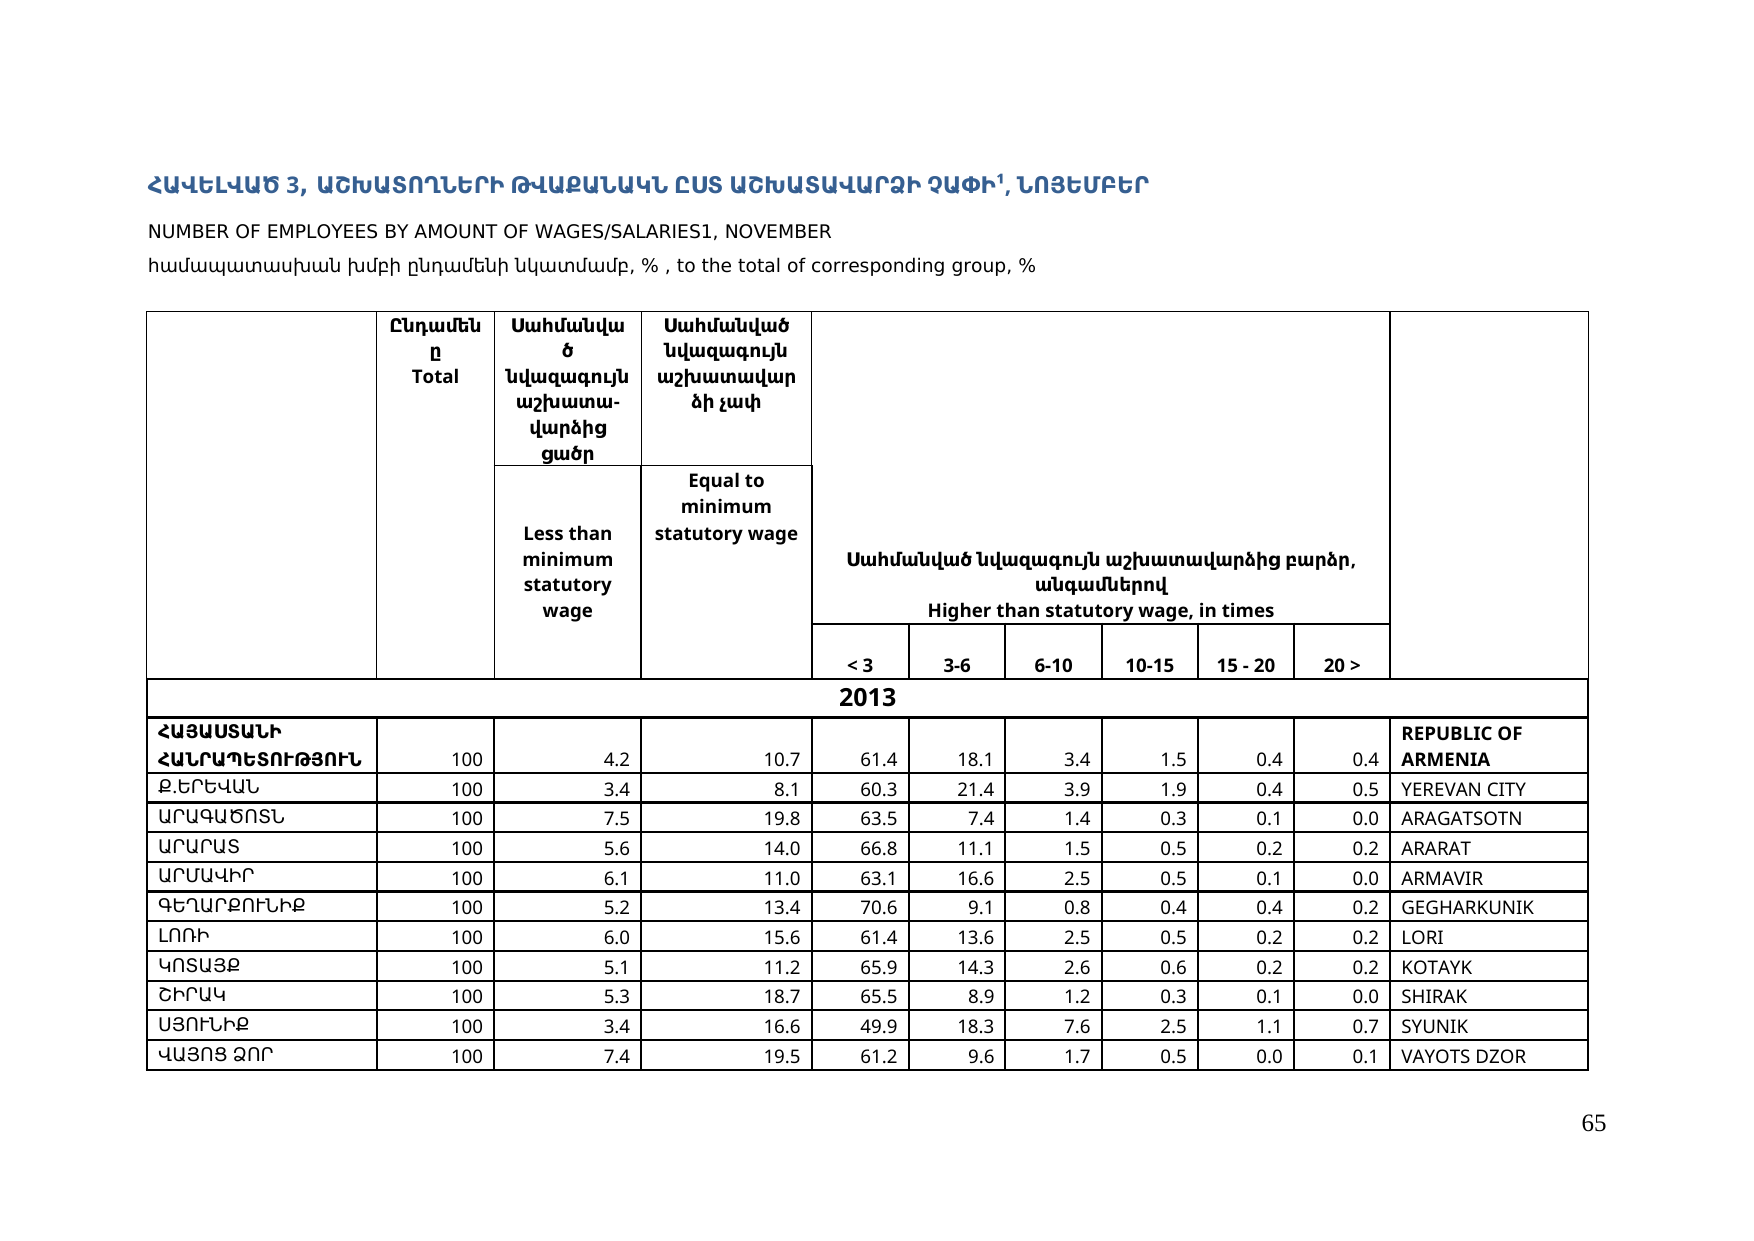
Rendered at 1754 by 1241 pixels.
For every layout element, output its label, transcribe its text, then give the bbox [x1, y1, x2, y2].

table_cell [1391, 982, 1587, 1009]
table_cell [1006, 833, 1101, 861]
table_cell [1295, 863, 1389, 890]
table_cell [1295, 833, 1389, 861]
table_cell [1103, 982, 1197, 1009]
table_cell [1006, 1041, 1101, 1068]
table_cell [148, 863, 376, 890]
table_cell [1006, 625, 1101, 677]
text hամապատասխան խմբի ընդամենի նկատմամբ, % , to the total of corresponding group, % [148, 255, 1606, 299]
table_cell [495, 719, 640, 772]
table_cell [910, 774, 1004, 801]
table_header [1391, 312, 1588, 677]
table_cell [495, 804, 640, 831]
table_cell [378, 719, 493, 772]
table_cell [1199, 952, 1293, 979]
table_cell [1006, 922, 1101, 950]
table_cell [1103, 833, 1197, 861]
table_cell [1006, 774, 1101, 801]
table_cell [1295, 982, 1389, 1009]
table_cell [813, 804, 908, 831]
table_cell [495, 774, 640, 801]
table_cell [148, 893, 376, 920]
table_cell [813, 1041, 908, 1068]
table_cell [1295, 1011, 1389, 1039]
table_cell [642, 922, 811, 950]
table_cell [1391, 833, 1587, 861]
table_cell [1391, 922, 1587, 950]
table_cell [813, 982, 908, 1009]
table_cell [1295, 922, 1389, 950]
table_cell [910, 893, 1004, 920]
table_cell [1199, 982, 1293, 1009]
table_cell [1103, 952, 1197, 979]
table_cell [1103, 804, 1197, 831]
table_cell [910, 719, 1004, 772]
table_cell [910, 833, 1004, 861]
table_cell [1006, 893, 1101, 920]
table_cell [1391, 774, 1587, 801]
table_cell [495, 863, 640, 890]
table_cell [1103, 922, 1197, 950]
text NUMBER OF EMPLOYEES BY AMOUNT OF WAGES/SALARIES1, NOVEMBER [148, 221, 1606, 242]
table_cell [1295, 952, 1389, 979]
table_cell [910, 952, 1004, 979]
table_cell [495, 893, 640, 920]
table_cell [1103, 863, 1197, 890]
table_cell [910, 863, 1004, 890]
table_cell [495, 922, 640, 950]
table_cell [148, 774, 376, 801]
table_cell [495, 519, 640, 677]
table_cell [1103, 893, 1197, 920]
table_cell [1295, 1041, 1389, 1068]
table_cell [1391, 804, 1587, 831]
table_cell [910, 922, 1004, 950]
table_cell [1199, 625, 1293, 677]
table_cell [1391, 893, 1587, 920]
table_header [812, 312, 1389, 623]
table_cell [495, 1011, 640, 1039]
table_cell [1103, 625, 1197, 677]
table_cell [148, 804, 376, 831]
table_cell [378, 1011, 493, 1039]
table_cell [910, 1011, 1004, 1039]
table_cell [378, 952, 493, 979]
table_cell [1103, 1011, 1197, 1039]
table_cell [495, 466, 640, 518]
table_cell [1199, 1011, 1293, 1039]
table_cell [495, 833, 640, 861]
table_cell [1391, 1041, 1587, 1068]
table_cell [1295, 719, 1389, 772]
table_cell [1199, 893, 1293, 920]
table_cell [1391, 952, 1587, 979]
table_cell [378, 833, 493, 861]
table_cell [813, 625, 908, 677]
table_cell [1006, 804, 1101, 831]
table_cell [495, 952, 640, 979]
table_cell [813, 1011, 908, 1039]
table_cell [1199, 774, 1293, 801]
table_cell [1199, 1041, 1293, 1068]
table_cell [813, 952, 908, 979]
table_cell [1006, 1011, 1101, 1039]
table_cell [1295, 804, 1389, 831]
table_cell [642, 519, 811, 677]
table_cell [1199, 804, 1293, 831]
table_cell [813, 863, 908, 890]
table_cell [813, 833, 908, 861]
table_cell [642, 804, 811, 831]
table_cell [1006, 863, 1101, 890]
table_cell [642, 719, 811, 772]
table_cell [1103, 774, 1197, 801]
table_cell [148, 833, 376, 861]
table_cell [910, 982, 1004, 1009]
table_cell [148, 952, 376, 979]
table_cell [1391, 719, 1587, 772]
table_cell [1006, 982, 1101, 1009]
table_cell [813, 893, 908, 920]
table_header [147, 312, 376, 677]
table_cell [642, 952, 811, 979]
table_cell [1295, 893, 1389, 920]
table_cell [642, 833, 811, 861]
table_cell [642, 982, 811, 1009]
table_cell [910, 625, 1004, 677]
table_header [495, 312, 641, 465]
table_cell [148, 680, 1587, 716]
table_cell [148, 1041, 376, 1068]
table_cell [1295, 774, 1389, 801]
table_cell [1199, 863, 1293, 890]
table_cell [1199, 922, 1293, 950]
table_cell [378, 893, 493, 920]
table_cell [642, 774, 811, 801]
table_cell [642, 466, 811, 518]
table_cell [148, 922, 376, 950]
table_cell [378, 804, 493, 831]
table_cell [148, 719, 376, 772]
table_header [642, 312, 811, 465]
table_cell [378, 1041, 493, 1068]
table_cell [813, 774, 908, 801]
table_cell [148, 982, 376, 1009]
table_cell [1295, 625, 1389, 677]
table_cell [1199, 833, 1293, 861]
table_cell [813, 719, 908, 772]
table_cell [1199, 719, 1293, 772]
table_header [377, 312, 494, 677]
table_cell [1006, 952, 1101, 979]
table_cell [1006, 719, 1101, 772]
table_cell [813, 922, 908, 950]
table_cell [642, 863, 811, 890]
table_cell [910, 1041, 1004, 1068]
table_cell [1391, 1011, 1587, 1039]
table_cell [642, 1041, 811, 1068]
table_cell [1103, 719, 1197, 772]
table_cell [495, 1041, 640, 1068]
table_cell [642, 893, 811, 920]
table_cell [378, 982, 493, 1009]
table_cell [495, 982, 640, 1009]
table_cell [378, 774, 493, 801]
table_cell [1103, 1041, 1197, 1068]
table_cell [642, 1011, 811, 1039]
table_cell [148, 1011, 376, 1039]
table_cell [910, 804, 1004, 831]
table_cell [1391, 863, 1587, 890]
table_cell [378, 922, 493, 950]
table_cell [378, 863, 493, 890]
